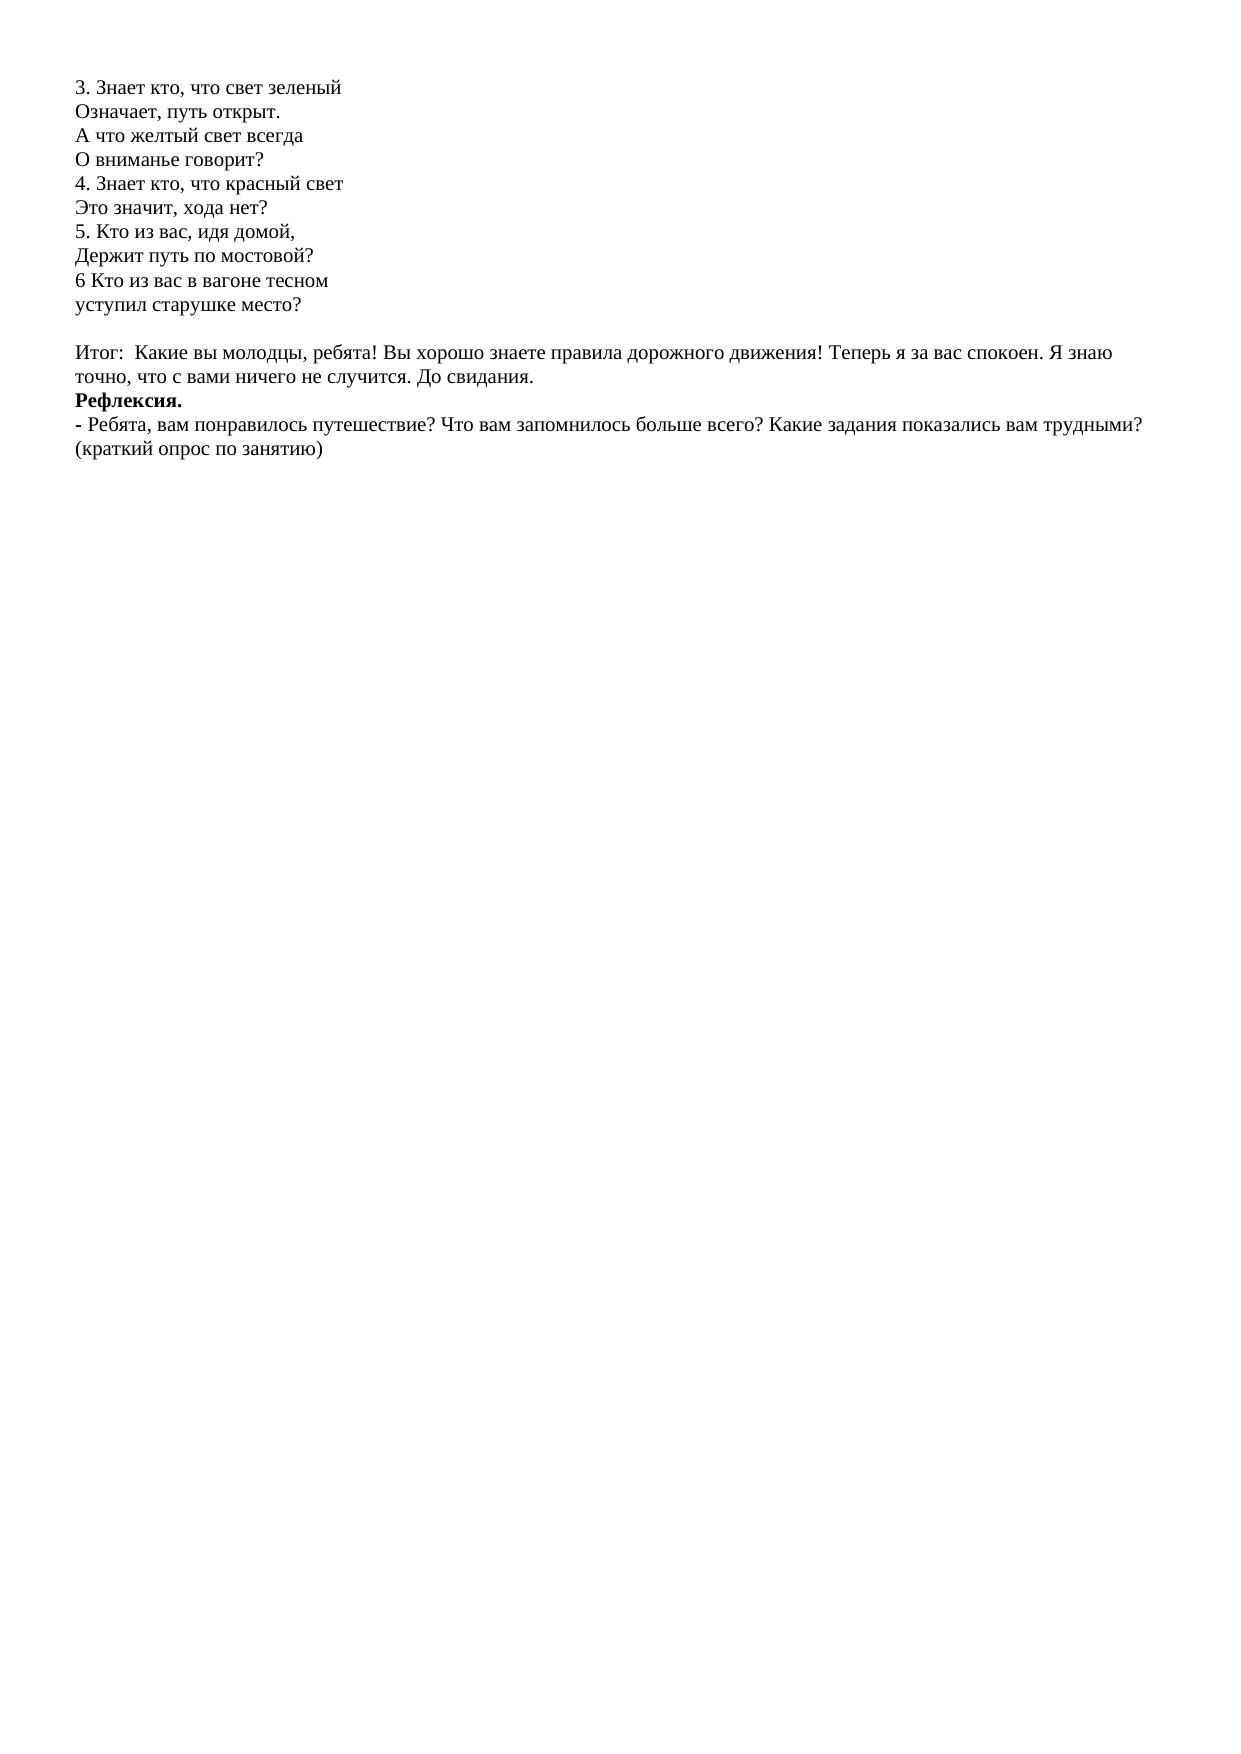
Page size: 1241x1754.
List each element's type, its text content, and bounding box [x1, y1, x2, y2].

text 5. Кто из вас, идя домой, Держит путь по мостовой? [75, 219, 1165, 267]
text Рефлексия. [75, 388, 1165, 412]
text Итог: Какие вы молодцы, ребята! Вы хорошо знаете правила дорожного движения! Теперь я за вас спокоен. Я знаю точно, что с вами ничего не случится. До свидания. [75, 316, 1165, 388]
text 6 Кто из вас в вагоне тесном уступил старушке место? [75, 267, 1165, 316]
text 4. Знает кто, что красный свет Это значит, хода нет? [75, 171, 1165, 219]
text - Ребята, вам понравилось путешествие? Что вам запомнилось больше всего? Какие задания показались вам трудными? (краткий опрос по занятию) [75, 412, 1165, 460]
text 3. Знает кто, что свет зеленый Означает, путь открыт. [75, 75, 1165, 123]
text А что желтый свет всегда О вниманье говорит? [75, 123, 1165, 171]
